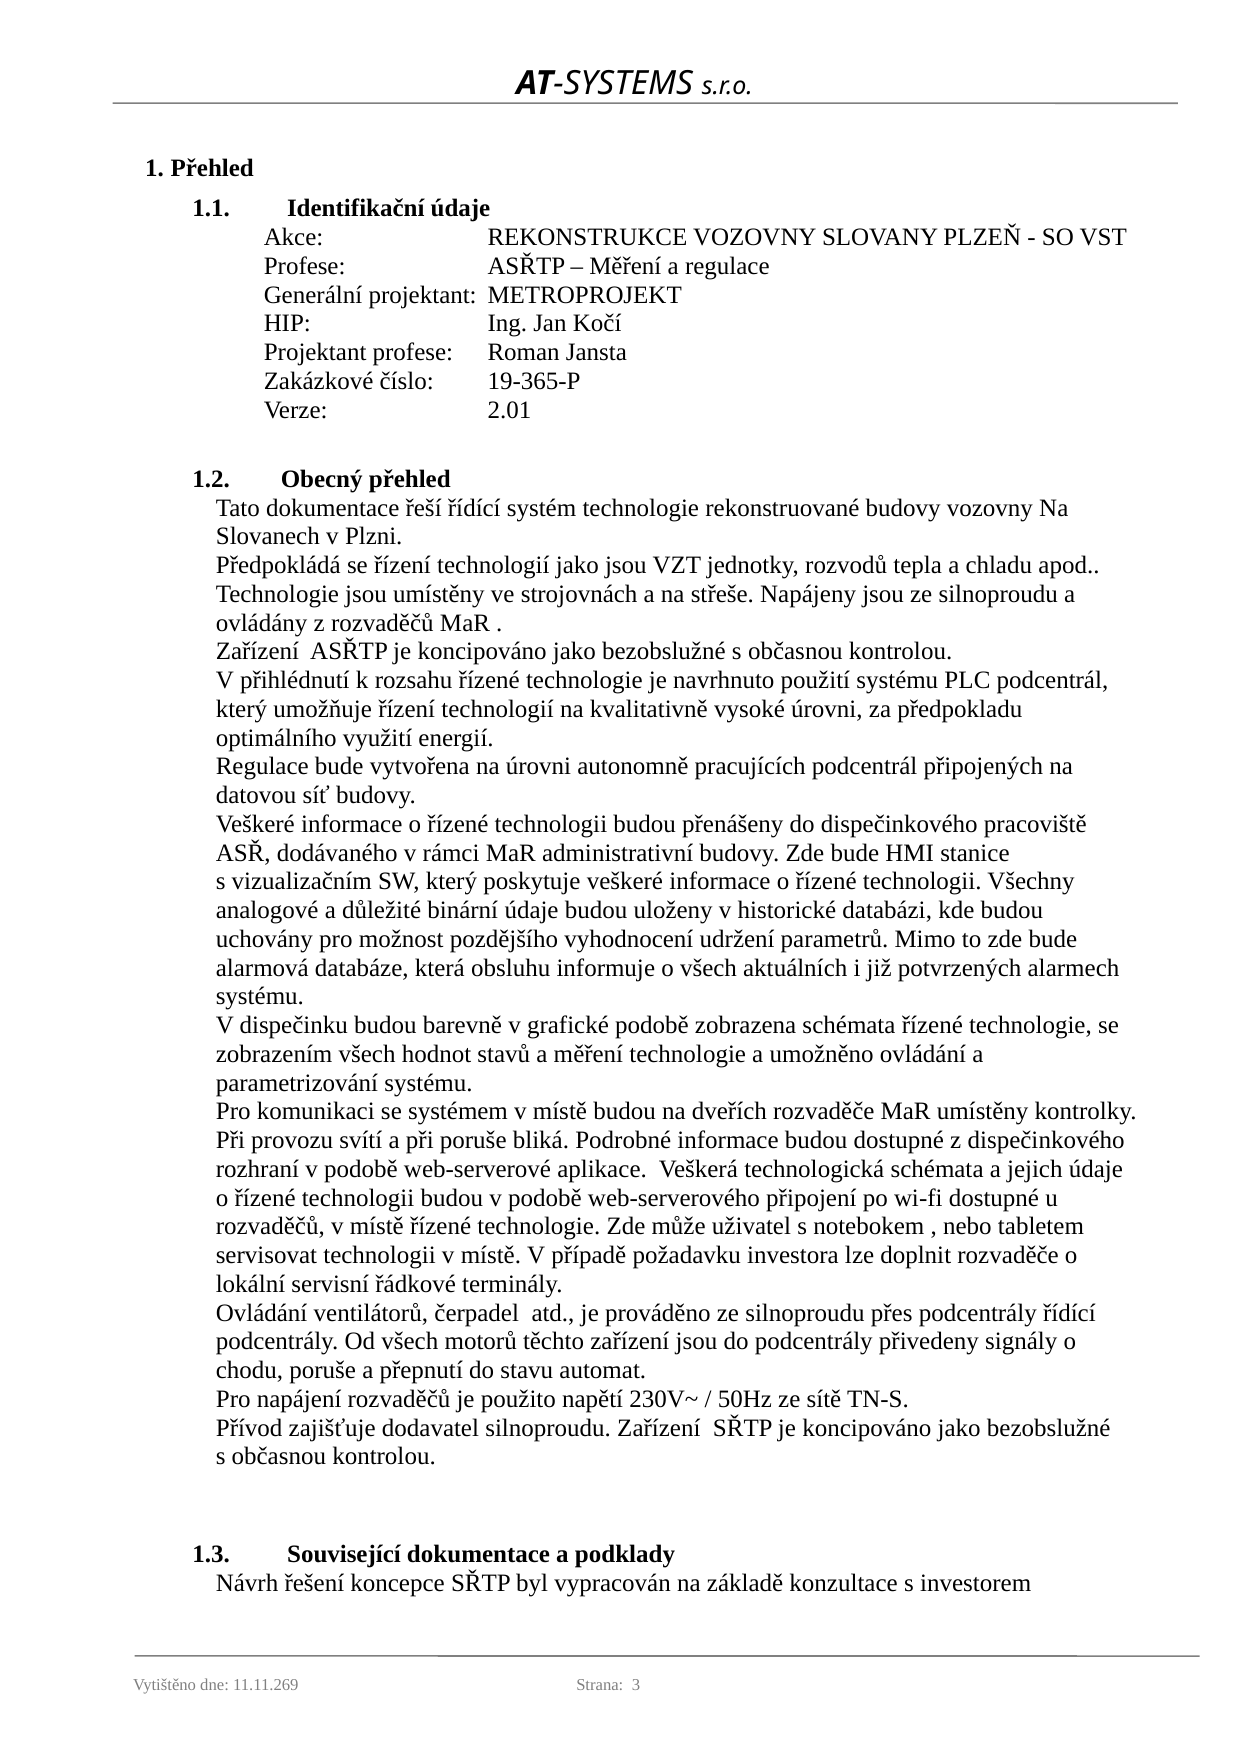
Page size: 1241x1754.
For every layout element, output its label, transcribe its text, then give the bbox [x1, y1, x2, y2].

text Generální projektant: METROPROJEKT [198, 280, 1139, 308]
text Pro napájení rozvaděčů je použito napětí 230V~ / 50Hz ze sítě TN-S. [216, 1384, 1139, 1413]
list Přehled [145, 153, 1139, 182]
text Přívod zajišťuje dodavatel silnoproudu. Zařízení SŘTP je koncipováno jako bezobslužné s občasnou kontrolou. [216, 1413, 1139, 1470]
text HIP: Ing. Jan Kočí [198, 308, 1139, 337]
list Obecný přehled [145, 464, 1139, 493]
text V dispečinku budou barevně v grafické podobě zobrazena schémata řízené technologie, se zobrazením všech hodnot stavů a měření technologie a umožněno ovládání a parametrizování systému. [216, 1010, 1139, 1096]
text V přihlédnutí k rozsahu řízené technologie je navrhnuto použití systému PLC podcentrál, který umožňuje řízení technologií na kvalitativně vysoké úrovni, za předpokladu optimálního využití energií. [216, 665, 1139, 751]
text Ovládání ventilátorů, čerpadel atd., je prováděno ze silnoproudu přes podcentrály řídící podcentrály. Od všech motorů těchto zařízení jsou do podcentrály přivedeny signály o chodu, poruše a přepnutí do stavu automat. [216, 1298, 1139, 1384]
list Související dokumentace a podklady [145, 1539, 1139, 1568]
text Verze: 2.01 [198, 395, 1139, 423]
text Předpokládá se řízení technologií jako jsou VZT jednotky, rozvodů tepla a chladu apod.. [216, 550, 1139, 579]
list Identifikační údaje [145, 193, 1139, 222]
text Akce: REKONSTRUKCE VOZOVNY SLOVANY PLZEŇ - SO VST [198, 222, 1139, 251]
text Projektant profese: Roman Jansta [198, 337, 1139, 366]
text Technologie jsou umístěny ve strojovnách a na střeše. Napájeny jsou ze silnoproudu a ovládány z rozvaděčů MaR . [216, 579, 1139, 636]
text Návrh řešení koncepce SŘTP byl vypracován na základě konzultace s investorem [216, 1568, 1139, 1597]
text Regulace bude vytvořena na úrovni autonomně pracujících podcentrál připojených na datovou síť budovy. [216, 751, 1139, 809]
text Zařízení ASŘTP je koncipováno jako bezobslužné s občasnou kontrolou. [216, 636, 1139, 665]
text Tato dokumentace řeší řídící systém technologie rekonstruované budovy vozovny Na Slovanech v Plzni. [216, 493, 1139, 550]
text Veškeré informace o řízené technologii budou přenášeny do dispečinkového pracoviště ASŘ, dodávaného v rámci MaR administrativní budovy. Zde bude HMI stanice s vizualizačním SW, který poskytuje veškeré informace o řízené technologii. Všechny analogové a důležité binární údaje budou uloženy v historické databázi, kde budou uchovány pro možnost pozdějšího vyhodnocení udržení parametrů. Mimo to zde bude alarmová databáze, která obsluhu informuje o všech aktuálních i již potvrzených alarmech systému. [216, 809, 1139, 1010]
text Pro komunikaci se systémem v místě budou na dveřích rozvaděče MaR umístěny kontrolky. Při provozu svítí a při poruše bliká. Podrobné informace budou dostupné z dispečinkového rozhraní v podobě web-serverové aplikace. Veškerá technologická schémata a jejich údaje o řízené technologii budou v podobě web-serverového připojení po wi-fi dostupné u rozvaděčů, v místě řízené technologie. Zde může uživatel s notebokem , nebo tabletem servisovat technologii v místě. V případě požadavku investora lze doplnit rozvaděče o lokální servisní řádkové terminály. [216, 1096, 1139, 1298]
text Profese: ASŘTP – Měření a regulace [198, 251, 1139, 280]
text Zakázkové číslo: 19-365-P [198, 366, 1139, 395]
